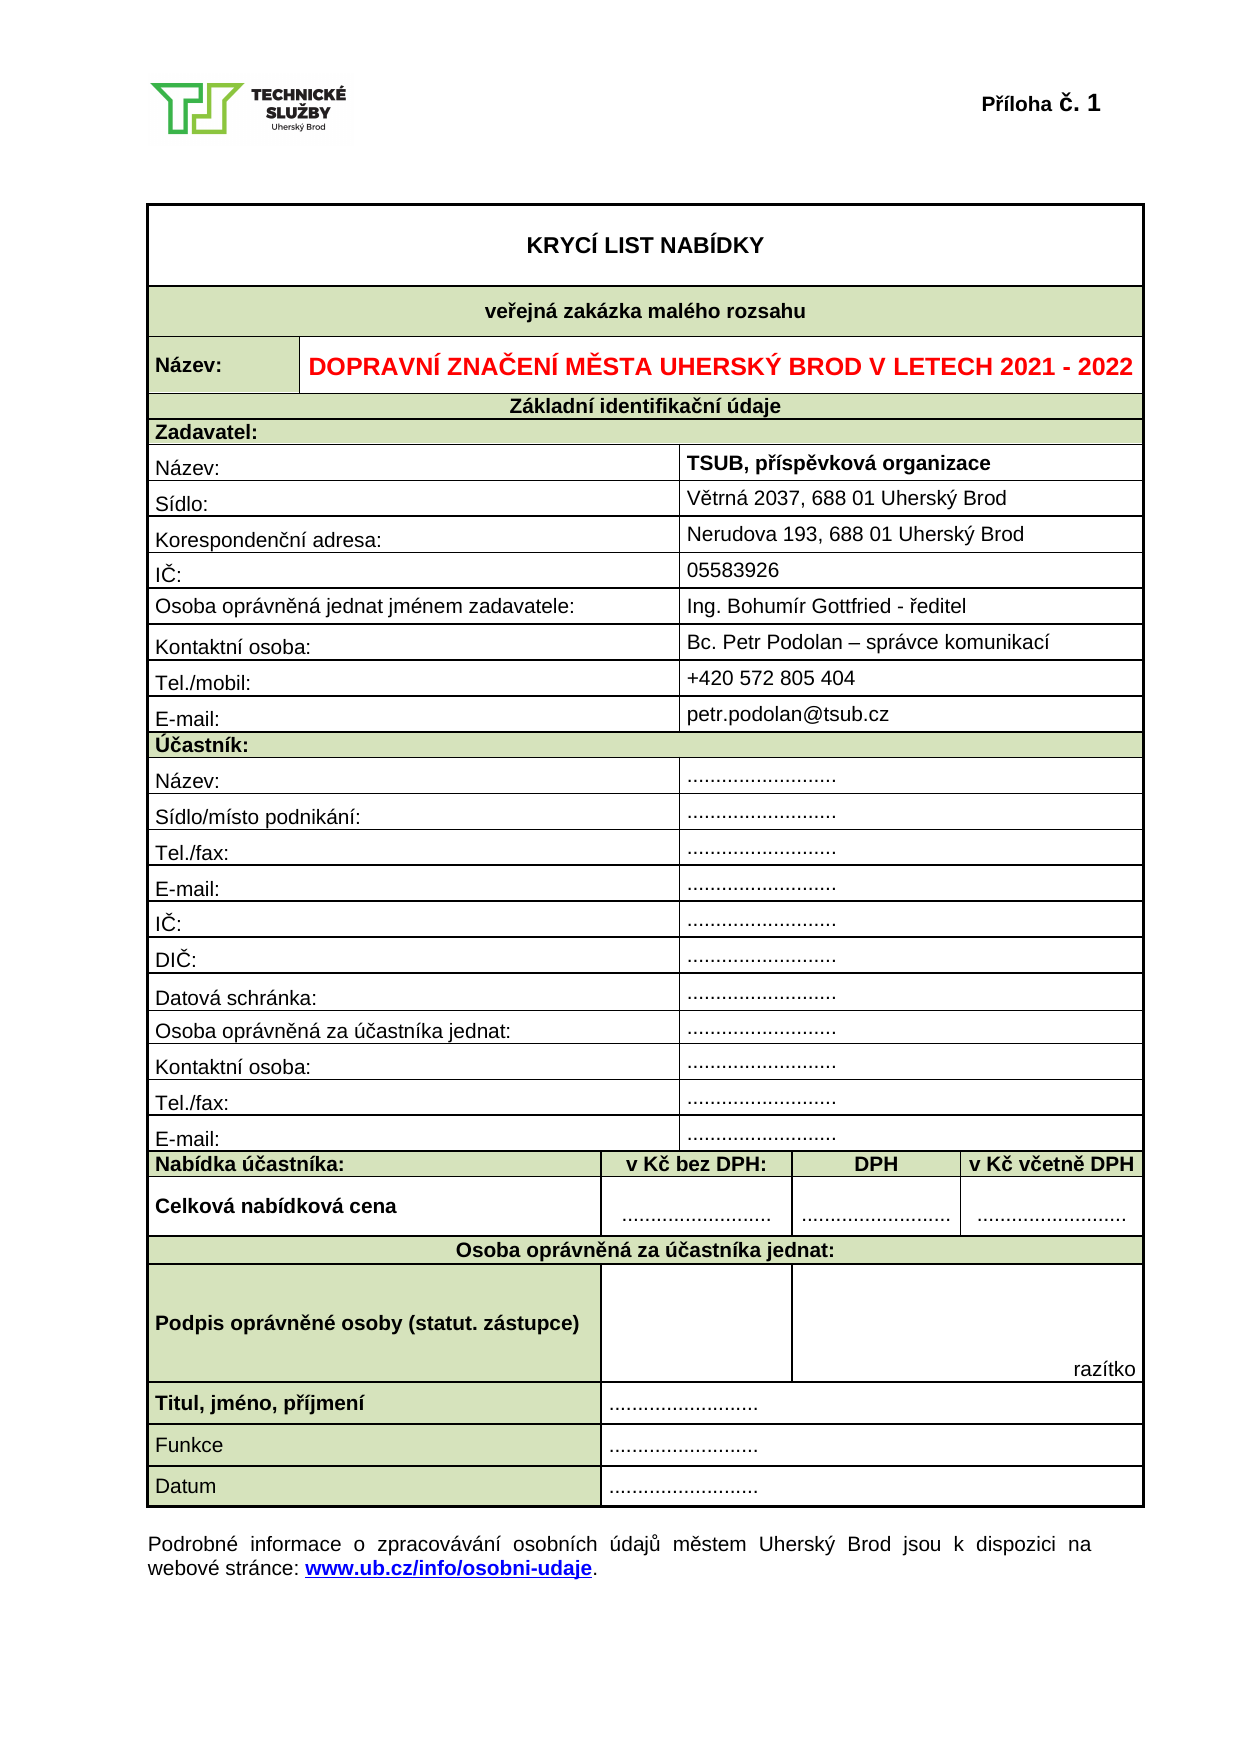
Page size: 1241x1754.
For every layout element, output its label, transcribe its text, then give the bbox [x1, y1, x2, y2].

table_cell E-mail: [149, 1116, 679, 1150]
table_cell Tel./mobil: [149, 661, 679, 695]
table_cell Sídlo/místo podnikání: [149, 794, 679, 828]
table_cell .......................... [680, 1080, 1142, 1114]
table_cell Nerudova 193, 688 01 Uherský Brod [680, 517, 1142, 551]
table_cell .......................... [680, 902, 1142, 936]
table_cell .......................... [680, 1011, 1142, 1042]
table_cell .......................... [680, 830, 1142, 864]
table_cell Osoba oprávněná jednat jménem zadavatele: [149, 589, 679, 623]
table_cell [602, 1265, 791, 1381]
table_cell Základní identifikační údaje [149, 394, 1142, 418]
table_cell IČ: [149, 902, 679, 936]
table_cell Tel./fax: [149, 830, 679, 864]
text Podrobné informace o zpracovávání osobních údajů městem Uherský Brod jsou k dispozici na webové stránce: www.ub.cz/info/osobni-udaje. [148, 1532, 1092, 1580]
table_cell Zadavatel: [149, 420, 1142, 443]
table_cell Nabídka účastníka: [149, 1152, 600, 1176]
table_cell Osoba oprávněná za účastníka jednat: [149, 1237, 1142, 1263]
table_cell Funkce [149, 1425, 600, 1465]
table_cell .......................... [680, 758, 1142, 792]
table_cell .......................... [602, 1383, 1142, 1423]
table_cell Titul, jméno, příjmení [149, 1383, 600, 1423]
table_cell IČ: [149, 553, 679, 587]
table_cell razítko [793, 1265, 1142, 1381]
table_cell Název: [149, 758, 679, 792]
table_cell DIČ: [149, 938, 679, 972]
table_cell E-mail: [149, 697, 679, 731]
table_cell Osoba oprávněná za účastníka jednat: [149, 1011, 679, 1042]
table_cell veřejná zakázka malého rozsahu [149, 287, 1142, 336]
table_cell Korespondenční adresa: [149, 517, 679, 551]
table_cell .......................... [680, 866, 1142, 900]
table_cell .......................... [680, 794, 1142, 828]
table_cell Sídlo: [149, 481, 679, 515]
table_cell Větrná 2037, 688 01 Uherský Brod [680, 481, 1142, 515]
table_cell v Kč bez DPH: [602, 1152, 791, 1176]
table_cell .......................... [602, 1177, 791, 1235]
table_cell .......................... [602, 1425, 1142, 1465]
table_cell .......................... [961, 1177, 1142, 1235]
table_cell Kontaktní osoba: [149, 625, 679, 659]
table_cell Název: [149, 445, 679, 479]
table_cell .......................... [680, 974, 1142, 1010]
table_cell TSUB, příspěvková organizace [680, 445, 1142, 479]
table_cell Ing. Bohumír Gottfried - ředitel [680, 589, 1142, 623]
table_cell Datová schránka: [149, 974, 679, 1010]
table_cell dopravní značení města uherský brod v letech 2021 - 2022 [300, 337, 1142, 392]
table_cell 05583926 [680, 553, 1142, 587]
table_cell Podpis oprávněné osoby (statut. zástupce) [149, 1265, 600, 1381]
picture [147, 73, 354, 146]
table_cell .......................... [680, 1116, 1142, 1150]
table_cell Tel./fax: [149, 1080, 679, 1114]
table_header KRYCÍ LIST NABÍDKY [149, 206, 1142, 285]
table_cell Bc. Petr Podolan – správce komunikací [680, 625, 1142, 659]
table_cell DPH [793, 1152, 960, 1176]
table_cell Účastník: [149, 733, 1142, 757]
table_cell v Kč včetně DPH [961, 1152, 1142, 1176]
table_cell Název: [149, 337, 299, 392]
table_cell .......................... [602, 1467, 1142, 1505]
table_cell .......................... [793, 1177, 960, 1235]
table_cell Datum [149, 1467, 600, 1505]
table_cell Celková nabídková cena [149, 1177, 600, 1235]
table_cell .......................... [680, 938, 1142, 972]
table_cell +420 572 805 404 [680, 661, 1142, 695]
table_cell .......................... [680, 1044, 1142, 1078]
table_cell E-mail: [149, 866, 679, 900]
table_cell petr.podolan@tsub.cz [680, 697, 1142, 731]
table_cell Kontaktní osoba: [149, 1044, 679, 1078]
